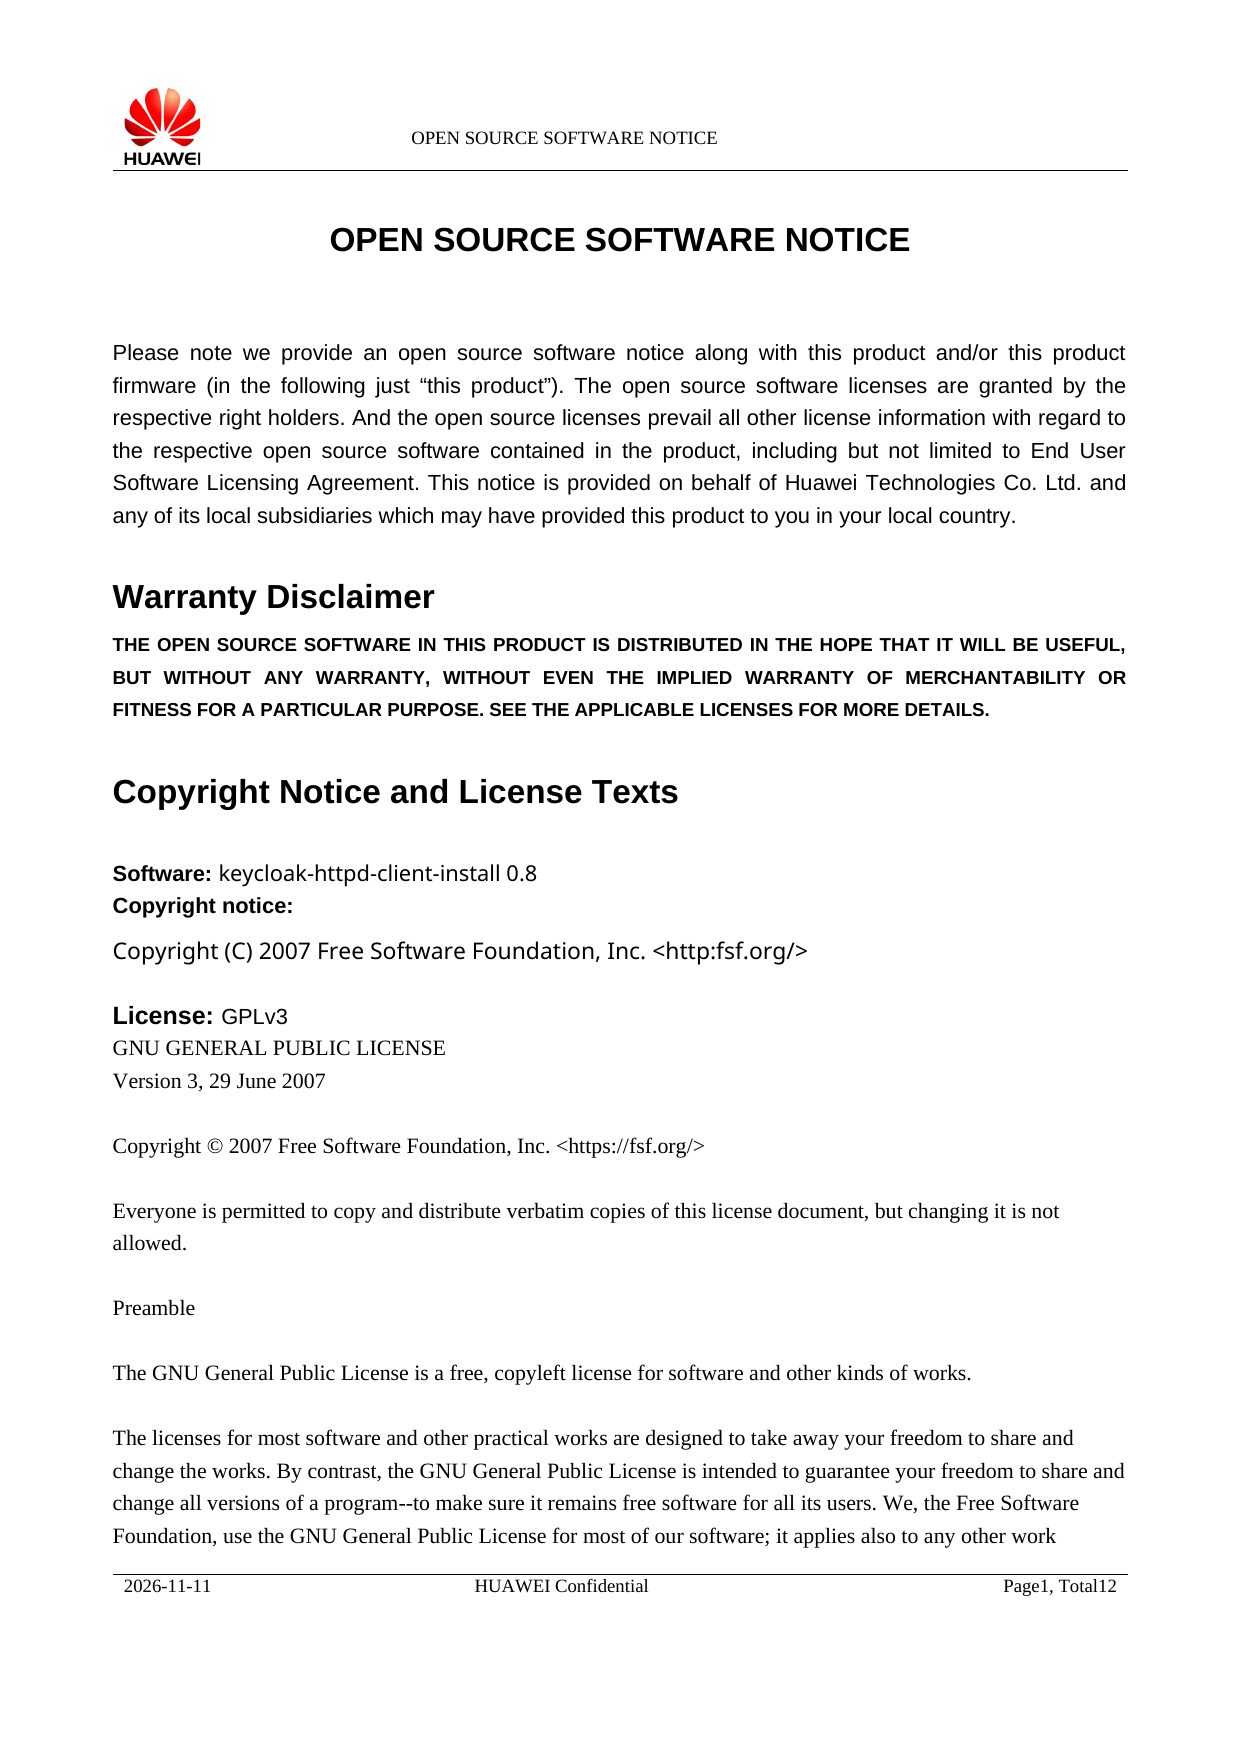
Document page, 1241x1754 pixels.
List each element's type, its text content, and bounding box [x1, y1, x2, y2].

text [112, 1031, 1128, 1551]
text Please note we provide an open source software notice along with this product and/or this product firmware (in the following just “this product”). The open source software licenses are granted by the respective right holders. And the open source licenses prevail all other license information with regard to the respective open source software contained in the product, including but not limited to End User Software Licensing Agreement. This notice is provided on behalf of Huawei Technologies Co. Ltd. and any of its local subsidiaries which may have provided this product to you in your local country. [112, 336, 1128, 531]
text Copyright notice: [112, 889, 1128, 921]
text Warranty Disclaimer [112, 564, 1128, 629]
text The open source software in this product is distributed in the hope that it will be useful, but WITHOUT ANY WARRANTY, without even the implied warranty of MERCHANTABILITY or FITNESS FOR A PARTICULAR PURPOSE. See the applicable licenses for more details. [112, 629, 1128, 726]
title Software: keycloak-httpd-client-install 0.8 [112, 856, 1128, 889]
text Copyright (C) 2007 Free Software Foundation, Inc. <http:fsf.org/> [112, 934, 1128, 999]
text Copyright Notice and License Texts [112, 759, 1128, 824]
text License: GPLv3 [112, 999, 1128, 1031]
text OPEN SOURCE SOFTWARE NOTICE [112, 206, 1128, 271]
picture [124, 88, 201, 165]
